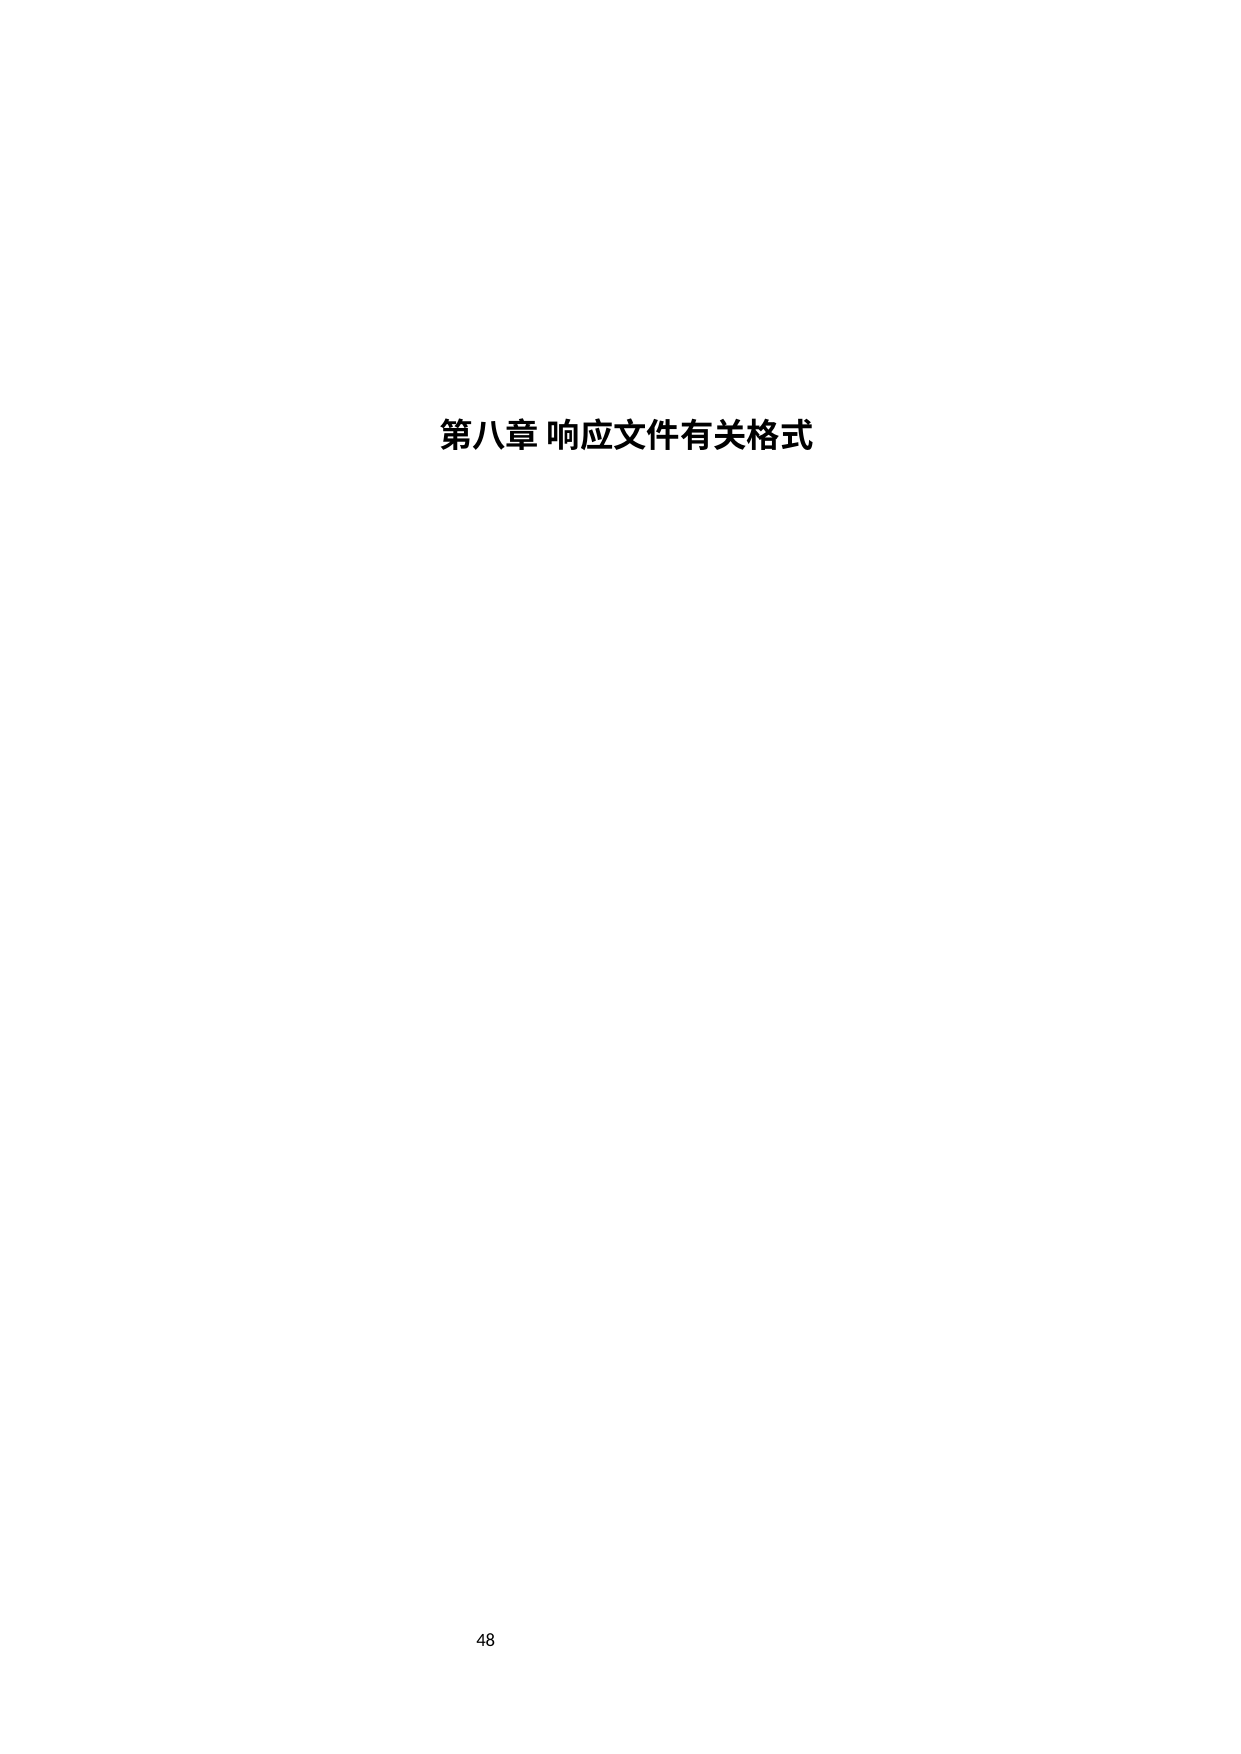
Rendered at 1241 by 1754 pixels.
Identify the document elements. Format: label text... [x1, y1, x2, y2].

text 第八章 响应文件有关格式 [165, 401, 1087, 466]
